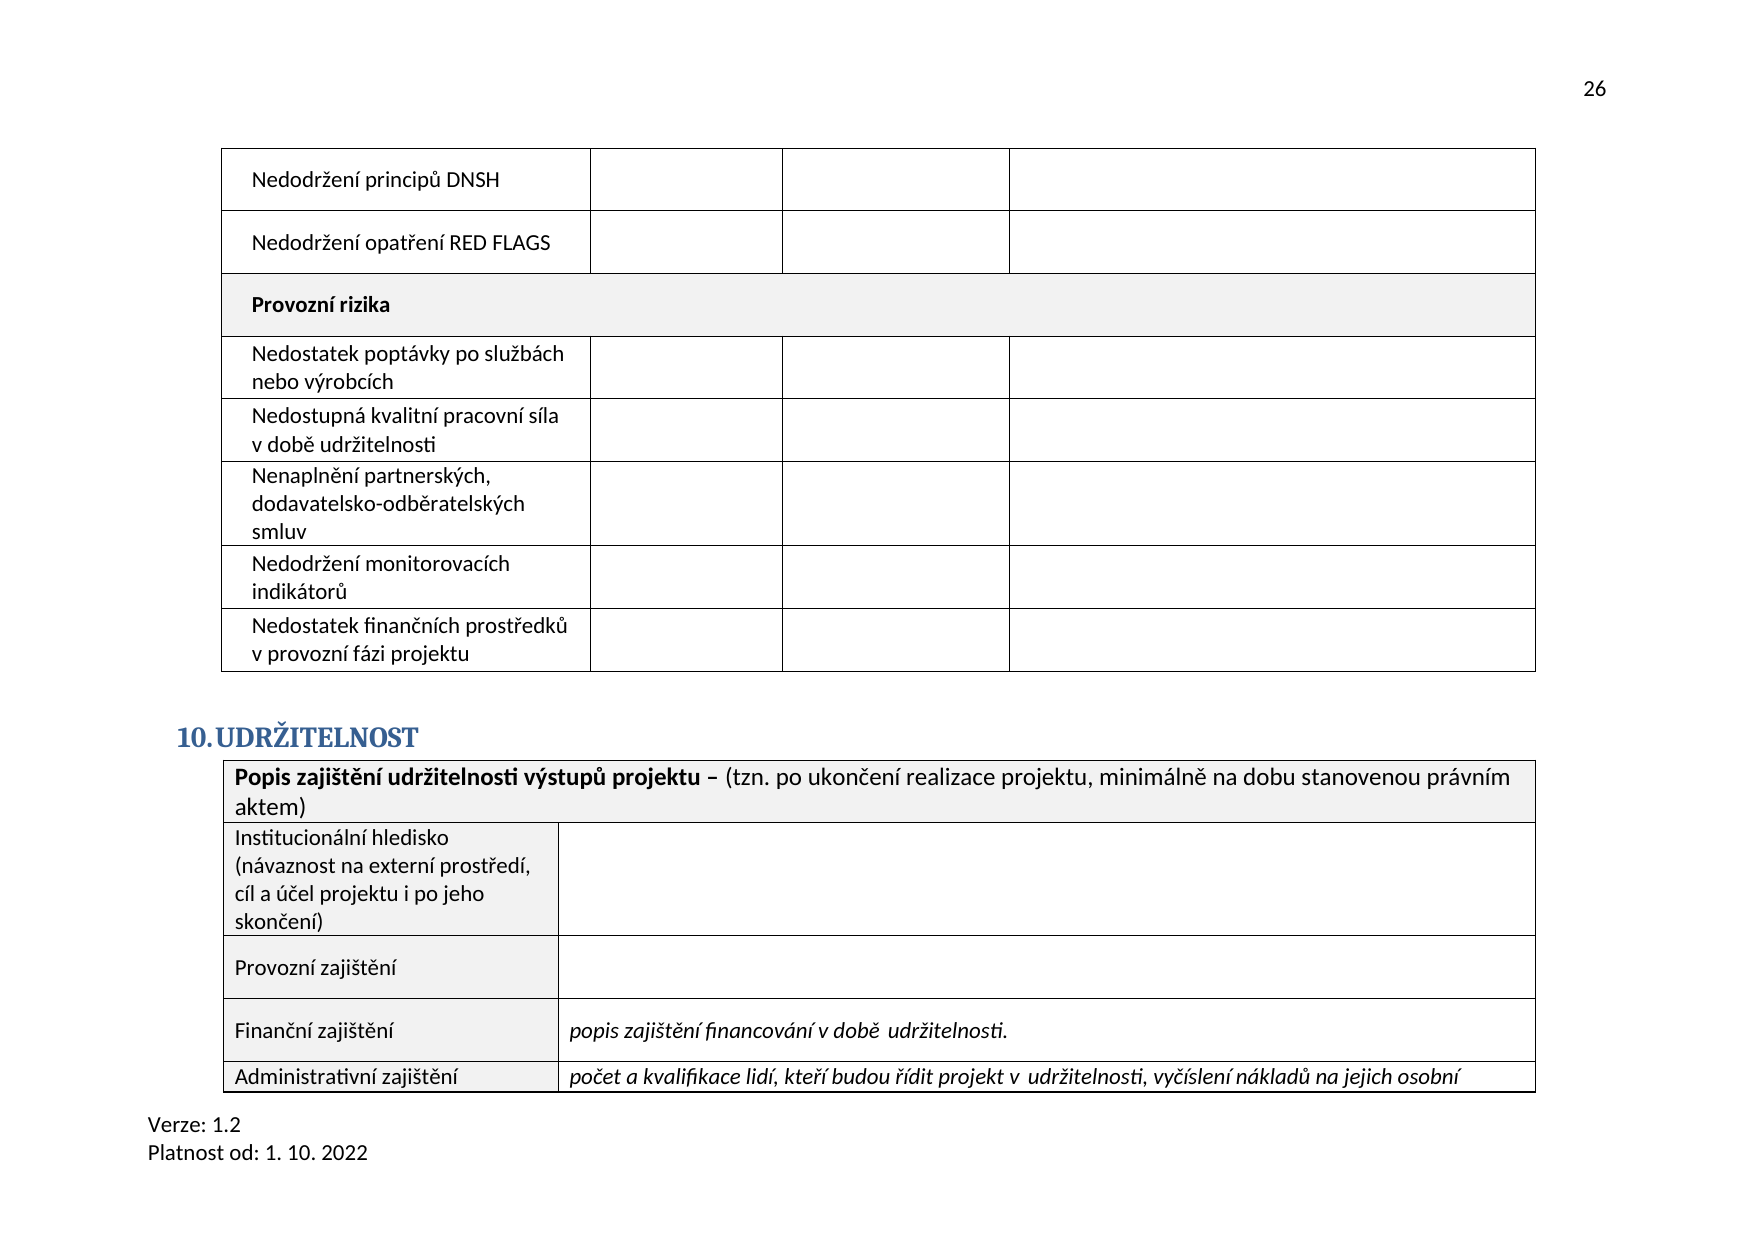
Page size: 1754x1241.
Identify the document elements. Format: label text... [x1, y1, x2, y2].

table_cell [559, 936, 1535, 998]
table_cell [1010, 337, 1535, 398]
table_cell [591, 399, 782, 461]
table_cell Nedostatek finančních prostředků v provozní fázi projektu [222, 609, 590, 671]
table_cell [783, 149, 1009, 210]
table_cell [783, 462, 1009, 545]
table_cell [1010, 399, 1535, 461]
table_cell [1010, 211, 1535, 273]
table_cell [783, 399, 1009, 461]
table_cell [1010, 149, 1535, 210]
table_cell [559, 1062, 1535, 1091]
table_cell [591, 546, 782, 608]
table_cell Institucionální hledisko (návaznost na externí prostředí, cíl a účel projektu i po jeho skončení) [224, 823, 558, 935]
table_cell [591, 462, 782, 545]
table_cell [1010, 609, 1535, 671]
table_cell Nedostatek poptávky po službách nebo výrobcích [222, 337, 590, 398]
table_cell [783, 546, 1009, 608]
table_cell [224, 1062, 558, 1091]
table_cell [591, 609, 782, 671]
table_cell Nenaplnění partnerských, dodavatelsko-odběratelských smluv [222, 462, 590, 545]
table_cell [559, 823, 1535, 935]
table_cell [591, 149, 782, 210]
table_cell [591, 337, 782, 398]
table_cell Nedodržení opatření RED FLAGS [222, 211, 590, 273]
table_cell [591, 211, 782, 273]
table_cell Nedodržení principů DNSH [222, 149, 590, 210]
table_cell [1010, 462, 1535, 545]
table_cell [1010, 546, 1535, 608]
table_cell [783, 211, 1009, 273]
table_cell [783, 609, 1009, 671]
subtitle udržitelnost [177, 721, 1606, 754]
table_cell Finanční zajištění [224, 999, 558, 1061]
table_cell popis zajištění financování v době udržitelnosti. [559, 999, 1535, 1061]
table_cell [783, 337, 1009, 398]
table_cell Nedodržení monitorovacích indikátorů [222, 546, 590, 608]
table_header Popis zajištění udržitelnosti výstupů projektu – (tzn. po ukončení realizace projektu, minimálně na dobu stanovenou právním aktem) [224, 761, 1535, 822]
table_cell Provozní rizika [222, 274, 1535, 336]
table_cell Provozní zajištění [224, 936, 558, 998]
table_cell Nedostupná kvalitní pracovní síla v době udržitelnosti [222, 399, 590, 461]
